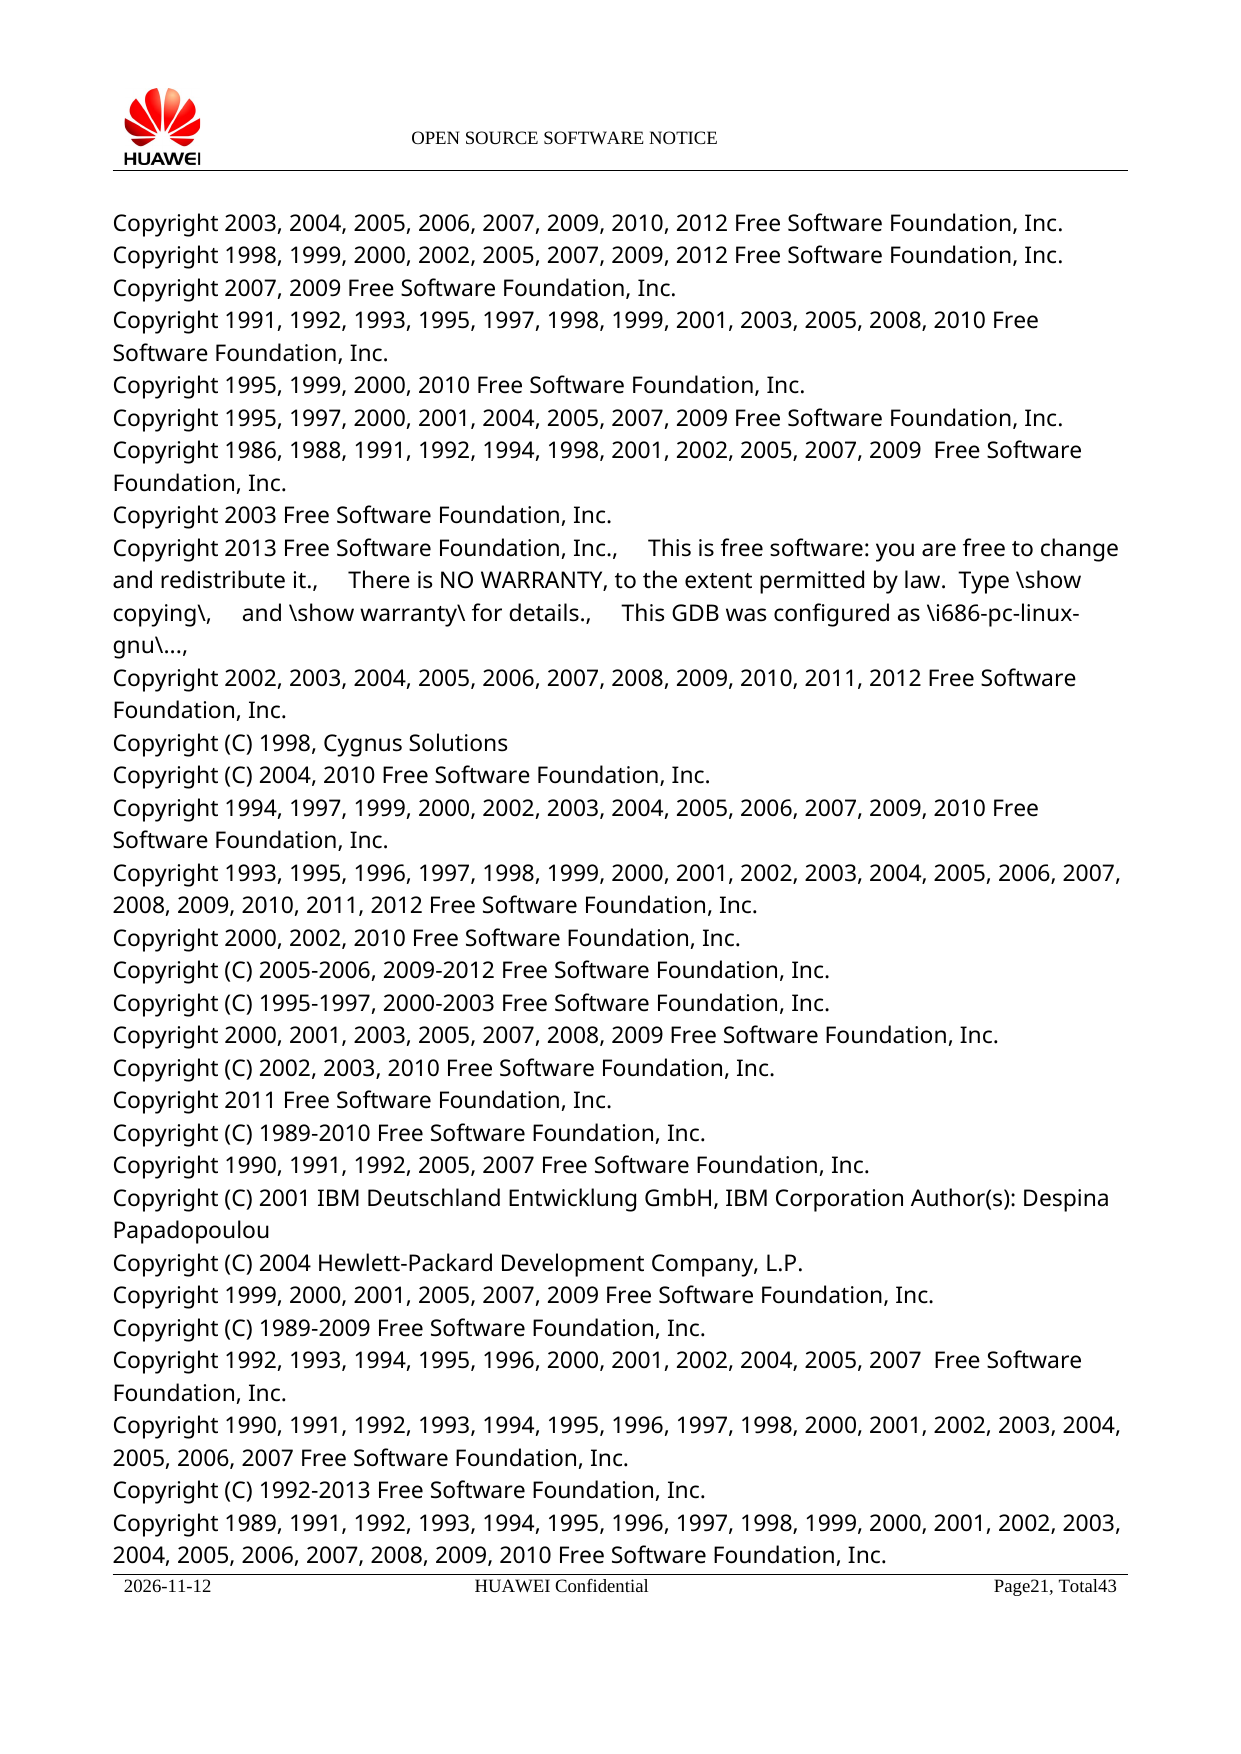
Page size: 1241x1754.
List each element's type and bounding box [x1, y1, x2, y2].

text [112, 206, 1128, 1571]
picture [124, 88, 201, 165]
